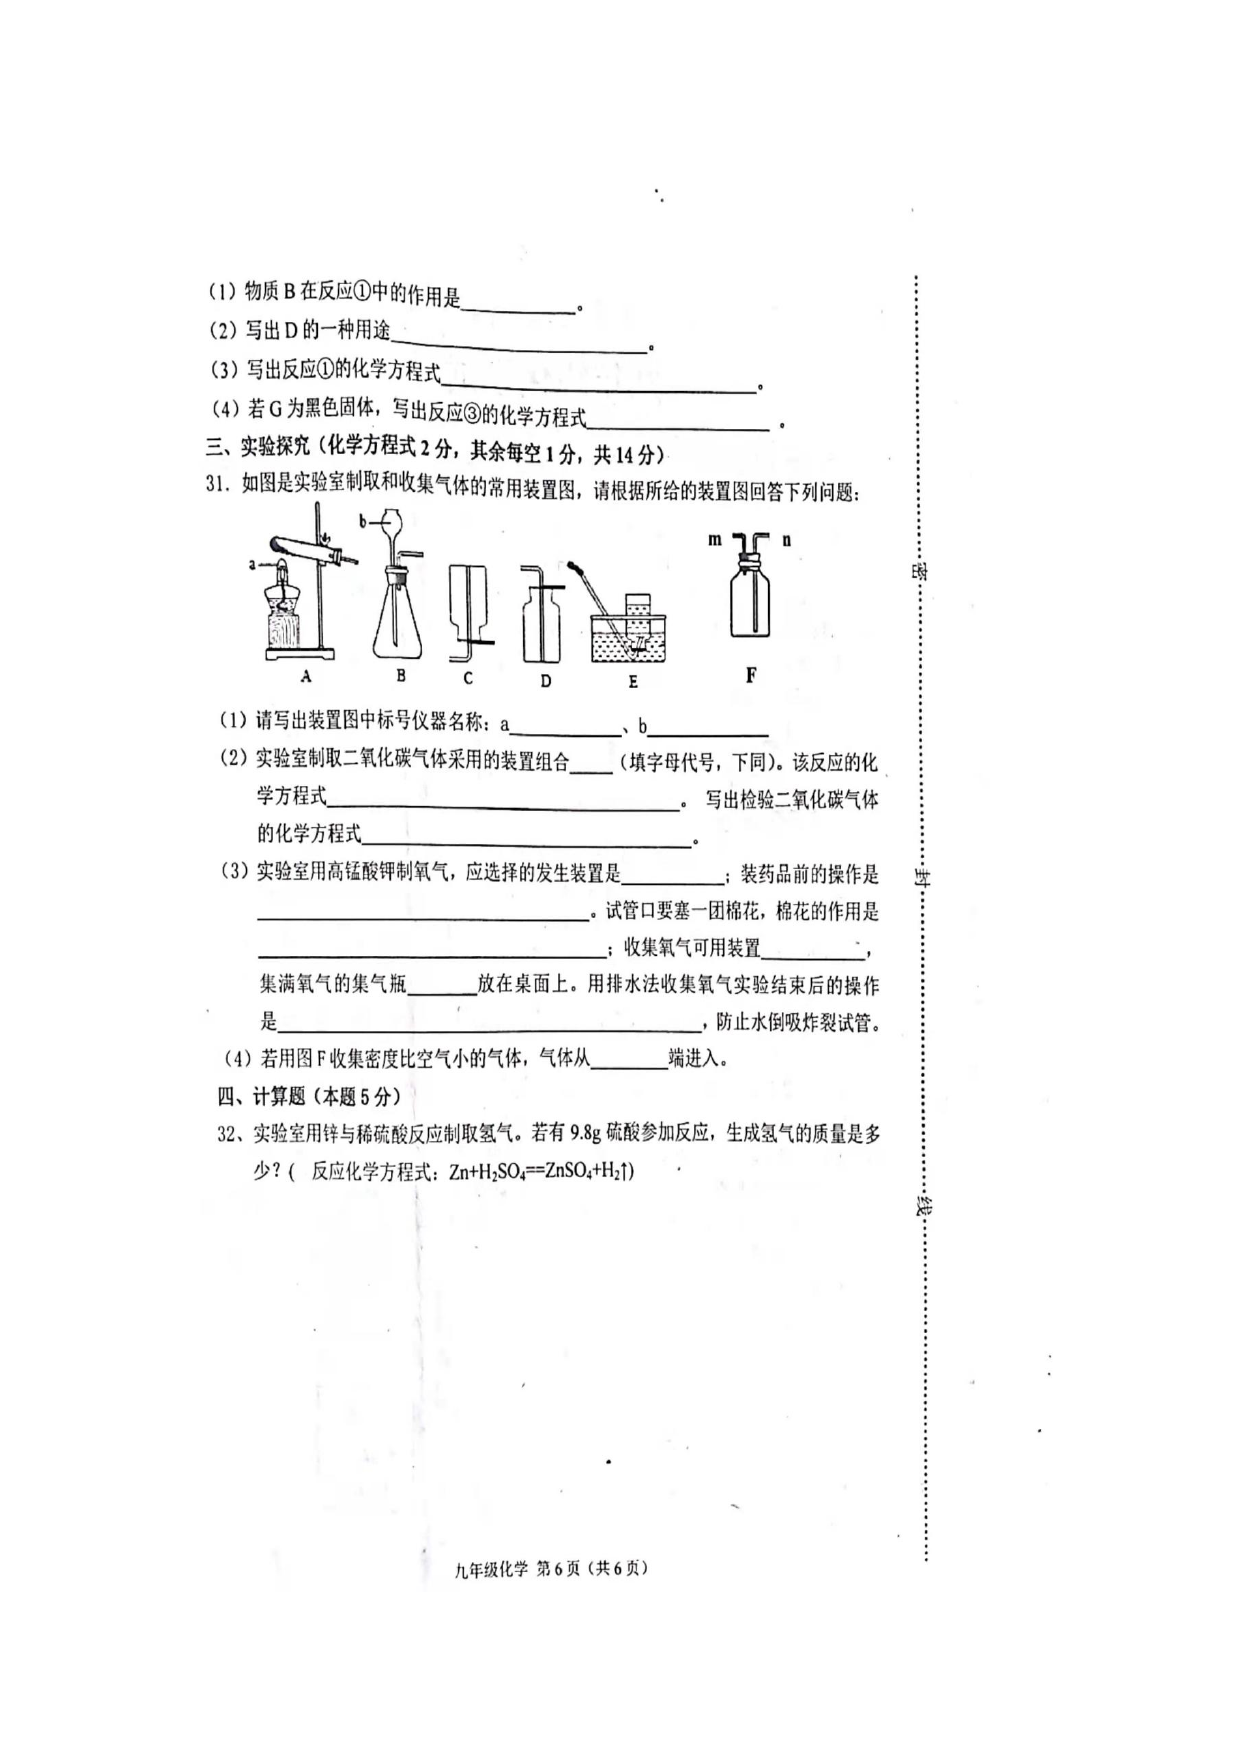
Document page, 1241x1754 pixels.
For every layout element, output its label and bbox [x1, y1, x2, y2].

picture [187, 162, 1053, 1592]
